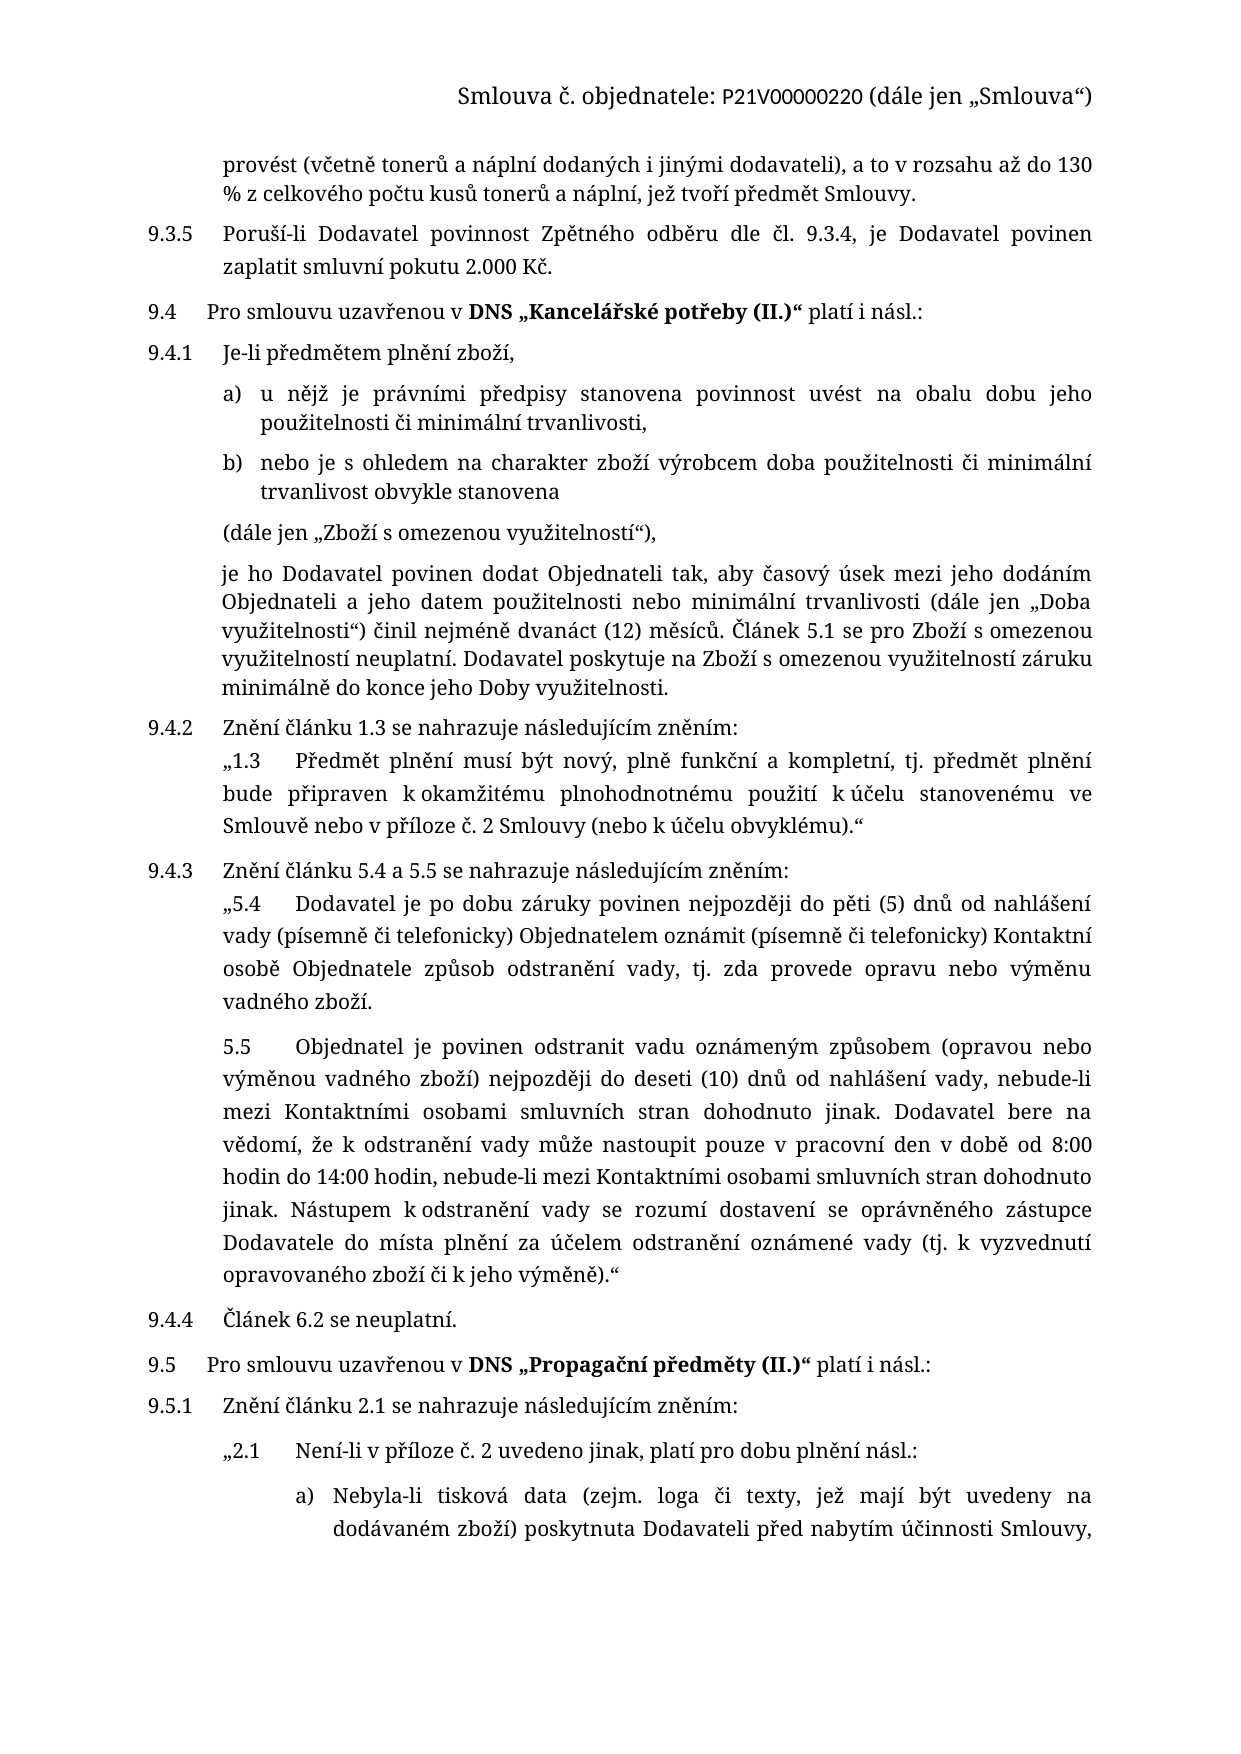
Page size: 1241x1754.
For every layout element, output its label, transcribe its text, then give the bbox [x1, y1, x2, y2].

list Znění článku 1.3 se nahrazuje následujícím zněním: [148, 713, 1093, 742]
list „1.3 Předmět plnění musí být nový, plně funkční a kompletní, tj. předmět plnění bude připraven k okamžitému plnohodnotnému použití k účelu stanovenému ve Smlouvě nebo v příloze č. 2 Smlouvy (nebo k účelu obvyklému).“ [223, 746, 1093, 840]
list Pro smlouvu uzavřenou v DNS „Kancelářské potřeby (II.)“ platí i násl.: [148, 297, 1093, 326]
list Poruší-li Dodavatel povinnost Zpětného odběru dle čl. 9.3.4, je Dodavatel povinen zaplatit smluvní pokutu 2.000 Kč. [148, 219, 1093, 281]
list u nějž je právními předpisy stanovena povinnost uvést na obalu dobu jeho použitelnosti či minimální trvanlivosti, [223, 379, 1093, 436]
list Je-li předmětem plnění zboží, [148, 338, 1093, 367]
list Pro smlouvu uzavřenou v DNS „Propagační předměty (II.)“ platí i násl.: [148, 1350, 1093, 1379]
list 5.5 Objednatel je povinen odstranit vadu oznámeným způsobem (opravou nebo výměnou vadného zboží) nejpozději do deseti (10) dnů od nahlášení vady, nebude-li mezi Kontaktními osobami smluvních stran dohodnuto jinak. Dodavatel bere na vědomí, že k odstranění vady může nastoupit pouze v pracovní den v době od 8:00 hodin do 14:00 hodin, nebude-li mezi Kontaktními osobami smluvních stran dohodnuto jinak. Nástupem k odstranění vady se rozumí dostavení se oprávněného zástupce Dodavatele do místa plnění za účelem odstranění oznámené vady (tj. k vyzvednutí opravovaného zboží či k jeho výměně).“ [223, 1032, 1093, 1289]
list Znění článku 2.1 se nahrazuje následujícím zněním: [148, 1391, 1093, 1420]
list „2.1 Není-li v příloze č. 2 uvedeno jinak, platí pro dobu plnění násl.: [223, 1436, 1093, 1465]
list nebo je s ohledem na charakter zboží výrobcem doba použitelnosti či minimální trvanlivost obvykle stanovena [223, 448, 1093, 505]
list Znění článku 5.4 a 5.5 se nahrazuje následujícím zněním: [148, 856, 1093, 885]
text (dále jen „Zboží s omezenou využitelností“), [223, 518, 1093, 546]
list „5.4 Dodavatel je po dobu záruky povinen nejpozději do pěti (5) dnů od nahlášení vady (písemně či telefonicky) Objednatelem oznámit (písemně či telefonicky) Kontaktní osobě Objednatele způsob odstranění vady, tj. zda provede opravu nebo výměnu vadného zboží. [223, 889, 1093, 1015]
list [295, 1482, 1093, 1543]
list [148, 150, 1093, 207]
text je ho Dodavatel povinen dodat Objednateli tak, aby časový úsek mezi jeho dodáním Objednateli a jeho datem použitelnosti nebo minimální trvanlivosti (dále jen „Doba využitelnosti“) činil nejméně dvanáct (12) měsíců. Článek 5.1 se pro Zboží s omezenou využitelností neuplatní. Dodavatel poskytuje na Zboží s omezenou využitelností záruku minimálně do konce jeho Doby využitelnosti. [221, 559, 1093, 701]
list Článek 6.2 se neuplatní. [148, 1305, 1093, 1334]
